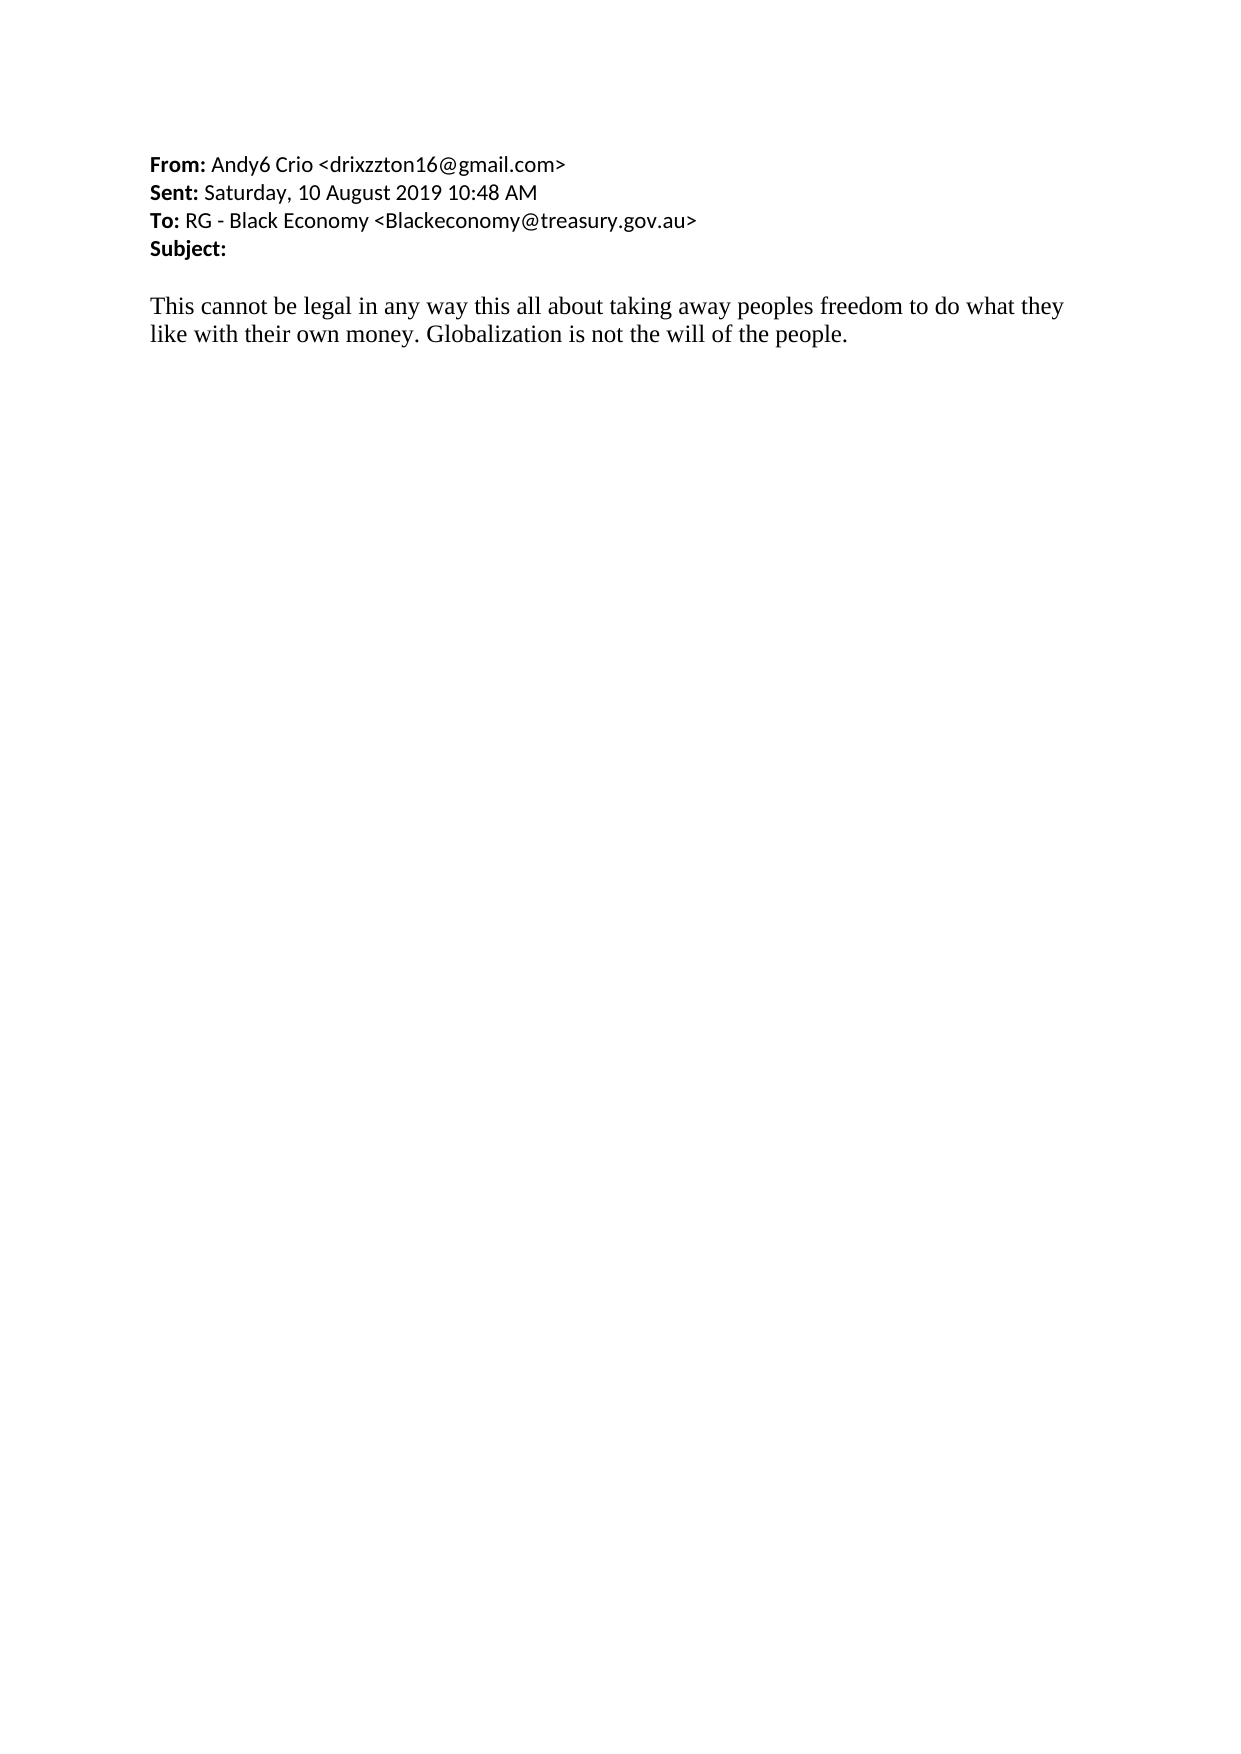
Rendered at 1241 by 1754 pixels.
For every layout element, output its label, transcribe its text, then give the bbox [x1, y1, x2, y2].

text This cannot be legal in any way this all about taking away peoples freedom to do what they like with their own money. Globalization is not the will of the people. [150, 291, 1090, 348]
text From: Andy6 Crio <drixzzton16@gmail.com> Sent: Saturday, 10 August 2019 10:48 AM To: RG - Black Economy <Blackeconomy@treasury.gov.au> Subject: [150, 150, 1090, 262]
